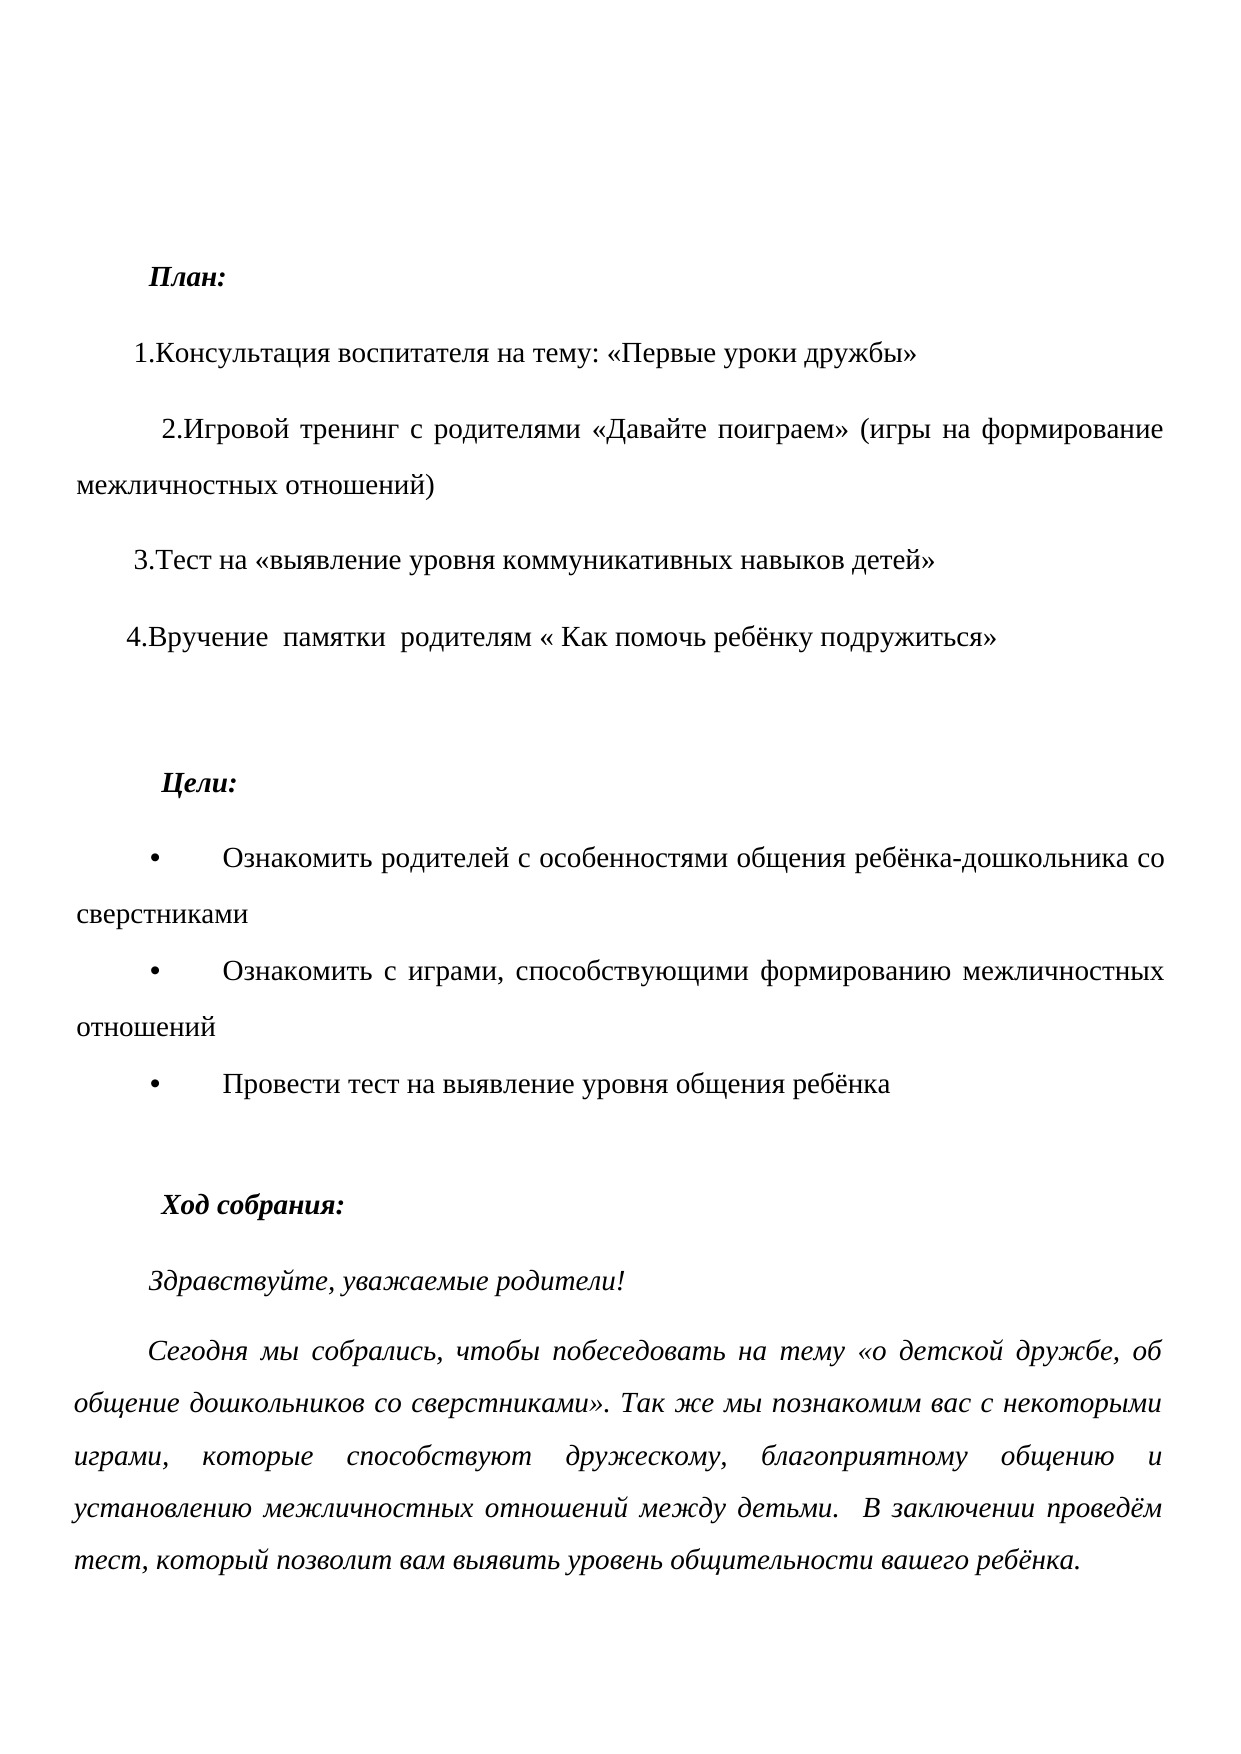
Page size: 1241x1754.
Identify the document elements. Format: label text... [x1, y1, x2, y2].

list Провести тест на выявление уровня общения ребёнка [76, 1066, 1166, 1100]
text Цели: [73, 765, 1166, 798]
list Ознакомить с играми, способствующими формированию межличностных отношений [76, 953, 1166, 1042]
text Ход собрания: [73, 1187, 1166, 1221]
text 4.Вручение памятки родителям « Как помочь ребёнку подружиться» [75, 619, 1166, 652]
text 2.Игровой тренинг с родителями «Давайте поиграем» (игры на формирование межличностных отношений) [75, 412, 1166, 500]
list Ознакомить родителей с особенностями общения ребёнка-дошкольника со сверстниками [76, 840, 1166, 929]
text 1.Консультация воспитателя на тему: «Первые уроки дружбы» [75, 335, 1166, 369]
text 3.Тест на «выявление уровня коммуникативных навыков детей» [75, 542, 1166, 576]
text Здравствуйте, уважаемые родители! [149, 1263, 1166, 1296]
text Сегодня мы собрались, чтобы побеседовать на тему «о детской дружбе, об общение дошкольников со сверстниками». Так же мы познакомим вас с некоторыми играми, которые способствуют дружескому, благоприятному общению и установлению межличностных отношений между детьми. В заключении проведём тест, который позволит вам выявить уровень общительности вашего ребёнка. [73, 1333, 1166, 1576]
text План: [149, 259, 1166, 293]
